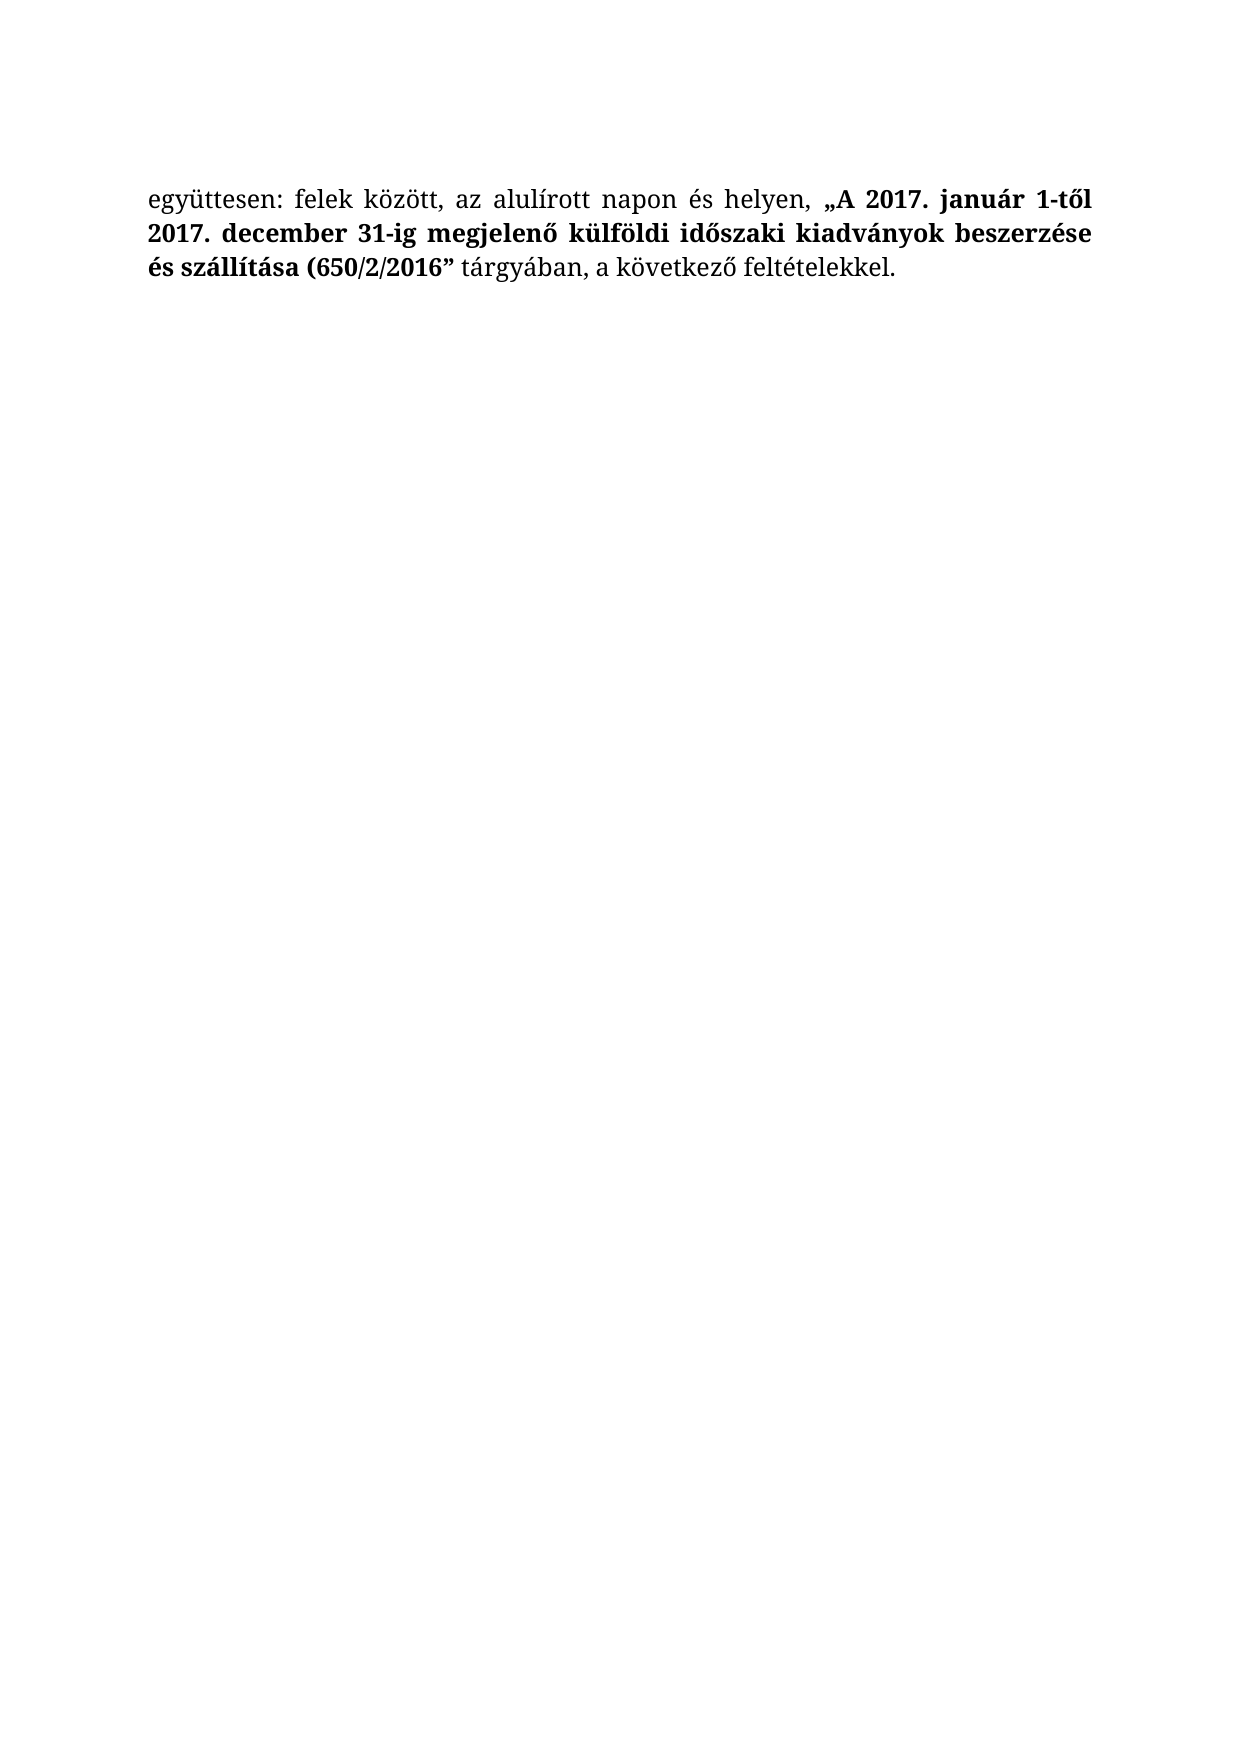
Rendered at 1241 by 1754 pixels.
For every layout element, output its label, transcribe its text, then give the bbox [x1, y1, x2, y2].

text együttesen: felek között, az alulírott napon és helyen, „A 2017. január 1-től 2017. december 31-ig megjelenő külföldi időszaki kiadványok beszerzése és szállítása (650/2/2016” tárgyában, a következő feltételekkel. [148, 182, 1093, 284]
